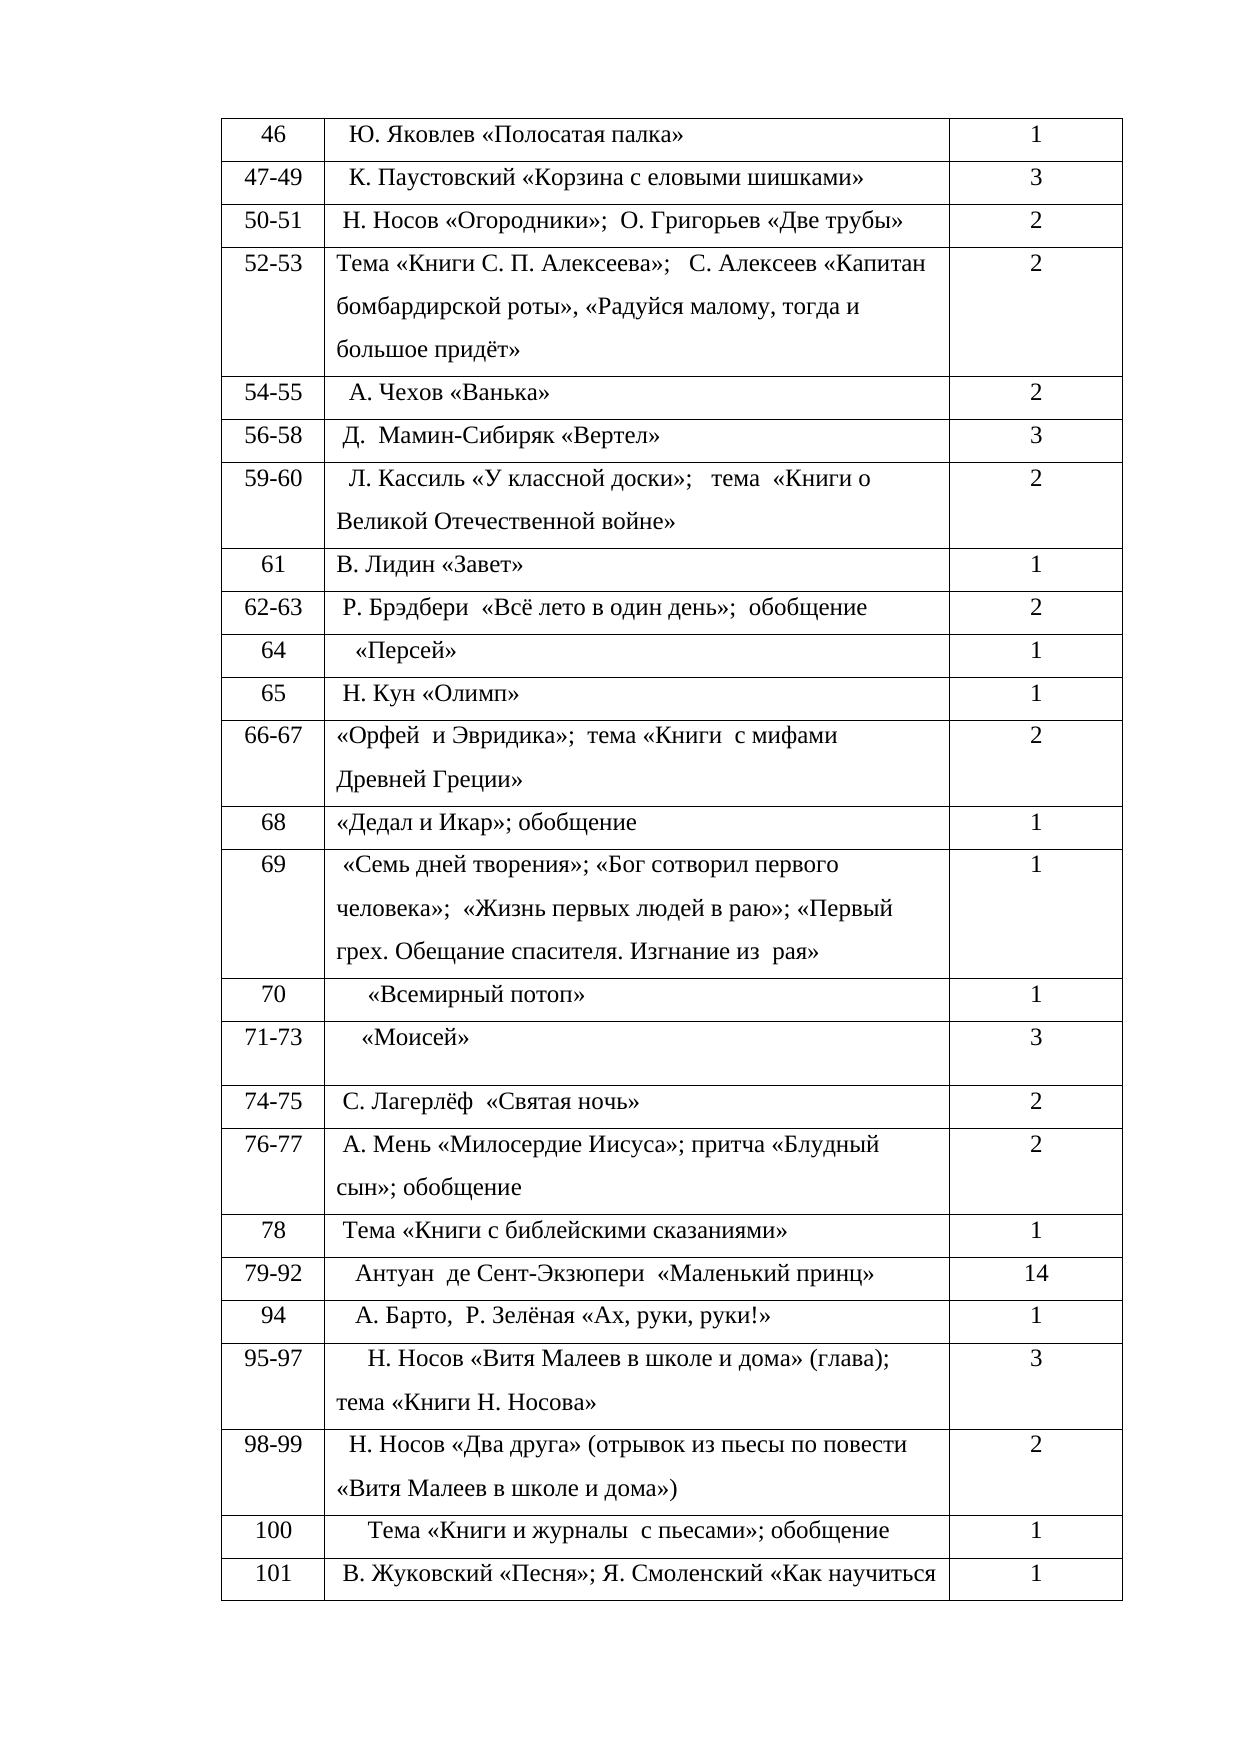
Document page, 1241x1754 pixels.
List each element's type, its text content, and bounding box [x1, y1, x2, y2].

table_cell 79-92 [222, 1258, 324, 1299]
table_cell Тема «Книги С. П. Алексеева»; С. Алексеев «Капитан бомбардирской роты», «Радуйся малому, тогда и большое придёт» [325, 248, 949, 376]
table_cell А. Чехов «Ванька» [325, 377, 949, 419]
table_cell Тема «Книги и журналы с пьесами»; обобщение [325, 1516, 949, 1557]
table_cell Д. Мамин-Сибиряк «Вертел» [325, 420, 949, 462]
table_cell 46 [222, 119, 324, 161]
table_cell 1 [950, 1516, 1122, 1557]
table_cell 95-97 [222, 1344, 324, 1428]
table_cell 2 [950, 1430, 1122, 1514]
table_cell 68 [222, 807, 324, 848]
table_cell 1 [950, 1301, 1122, 1342]
table_cell А. Мень «Милосердие Иисуса»; притча «Блудный сын»; обобщение [325, 1129, 949, 1214]
table_cell «Семь дней творения»; «Бог сотворил первого человека»; «Жизнь первых людей в раю»; «Первый грех. Обещание спасителя. Изгнание из рая» [325, 850, 949, 978]
table_cell 1 [950, 850, 1122, 978]
table_cell 52-53 [222, 248, 324, 376]
table_cell 1 [950, 1559, 1122, 1600]
table_cell 1 [950, 635, 1122, 677]
table_cell Н. Носов «Огородники»; О. Григорьев «Две трубы» [325, 205, 949, 247]
table_cell 1 [950, 979, 1122, 1021]
table_cell 64 [222, 635, 324, 677]
table_cell 56-58 [222, 420, 324, 462]
table_cell 76-77 [222, 1129, 324, 1214]
table_cell 69 [222, 850, 324, 978]
table_cell «Персей» [325, 635, 949, 677]
table_cell «Орфей и Эвридика»; тема «Книги с мифами Древней Греции» [325, 721, 949, 806]
table_cell 2 [950, 1129, 1122, 1214]
table_cell Л. Кассиль «У классной доски»; тема «Книги о Великой Отечественной войне» [325, 463, 949, 548]
table_cell Ю. Яковлев «Полосатая палка» [325, 119, 949, 161]
table_cell Н. Носов «Витя Малеев в школе и дома» (глава); тема «Книги Н. Носова» [325, 1344, 949, 1428]
table_cell Н. Носов «Два друга» (отрывок из пьесы по повести «Витя Малеев в школе и дома») [325, 1430, 949, 1514]
table_cell 70 [222, 979, 324, 1021]
table_cell К. Паустовский «Корзина с еловыми шишками» [325, 162, 949, 204]
table_cell 54-55 [222, 377, 324, 419]
table_cell Р. Брэдбери «Всё лето в один день»; обобщение [325, 592, 949, 634]
table_cell 66-67 [222, 721, 324, 806]
table_cell Н. Кун «Олимп» [325, 678, 949, 719]
table_cell 2 [950, 377, 1122, 419]
table_cell 59-60 [222, 463, 324, 548]
table_cell В. Лидин «Завет» [325, 549, 949, 591]
table_cell 14 [950, 1258, 1122, 1299]
table_cell 1 [950, 1215, 1122, 1257]
table_cell «Моисей» [325, 1022, 949, 1085]
table_cell 100 [222, 1516, 324, 1557]
table_cell 3 [950, 162, 1122, 204]
table_cell 2 [950, 205, 1122, 247]
table_cell 3 [950, 420, 1122, 462]
table_cell 101 [222, 1559, 324, 1600]
table_cell 2 [950, 592, 1122, 634]
table_cell 61 [222, 549, 324, 591]
table_cell С. Лагерлёф «Святая ночь» [325, 1086, 949, 1128]
table_cell 71-73 [222, 1022, 324, 1085]
table_cell 1 [950, 678, 1122, 719]
table_cell А. Барто, Р. Зелёная «Ах, руки, руки!» [325, 1301, 949, 1342]
table_cell «Дедал и Икар»; обобщение [325, 807, 949, 848]
table_cell 1 [950, 119, 1122, 161]
table_cell Тема «Книги с библейскими сказаниями» [325, 1215, 949, 1257]
table_cell 47-49 [222, 162, 324, 204]
table_cell 78 [222, 1215, 324, 1257]
table_cell 98-99 [222, 1430, 324, 1514]
table_cell 94 [222, 1301, 324, 1342]
table_cell 3 [950, 1344, 1122, 1428]
table_cell Антуан де Сент-Экзюпери «Маленький принц» [325, 1258, 949, 1299]
table_cell 50-51 [222, 205, 324, 247]
table_cell 62-63 [222, 592, 324, 634]
table_cell 3 [950, 1022, 1122, 1085]
table_cell 2 [950, 721, 1122, 806]
table_cell 2 [950, 1086, 1122, 1128]
table_cell 74-75 [222, 1086, 324, 1128]
table_cell 1 [950, 549, 1122, 591]
table_cell «Всемирный потоп» [325, 979, 949, 1021]
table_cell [325, 1559, 949, 1600]
table_cell 2 [950, 463, 1122, 548]
table_cell 2 [950, 248, 1122, 376]
table_cell 65 [222, 678, 324, 719]
table_cell 1 [950, 807, 1122, 848]
